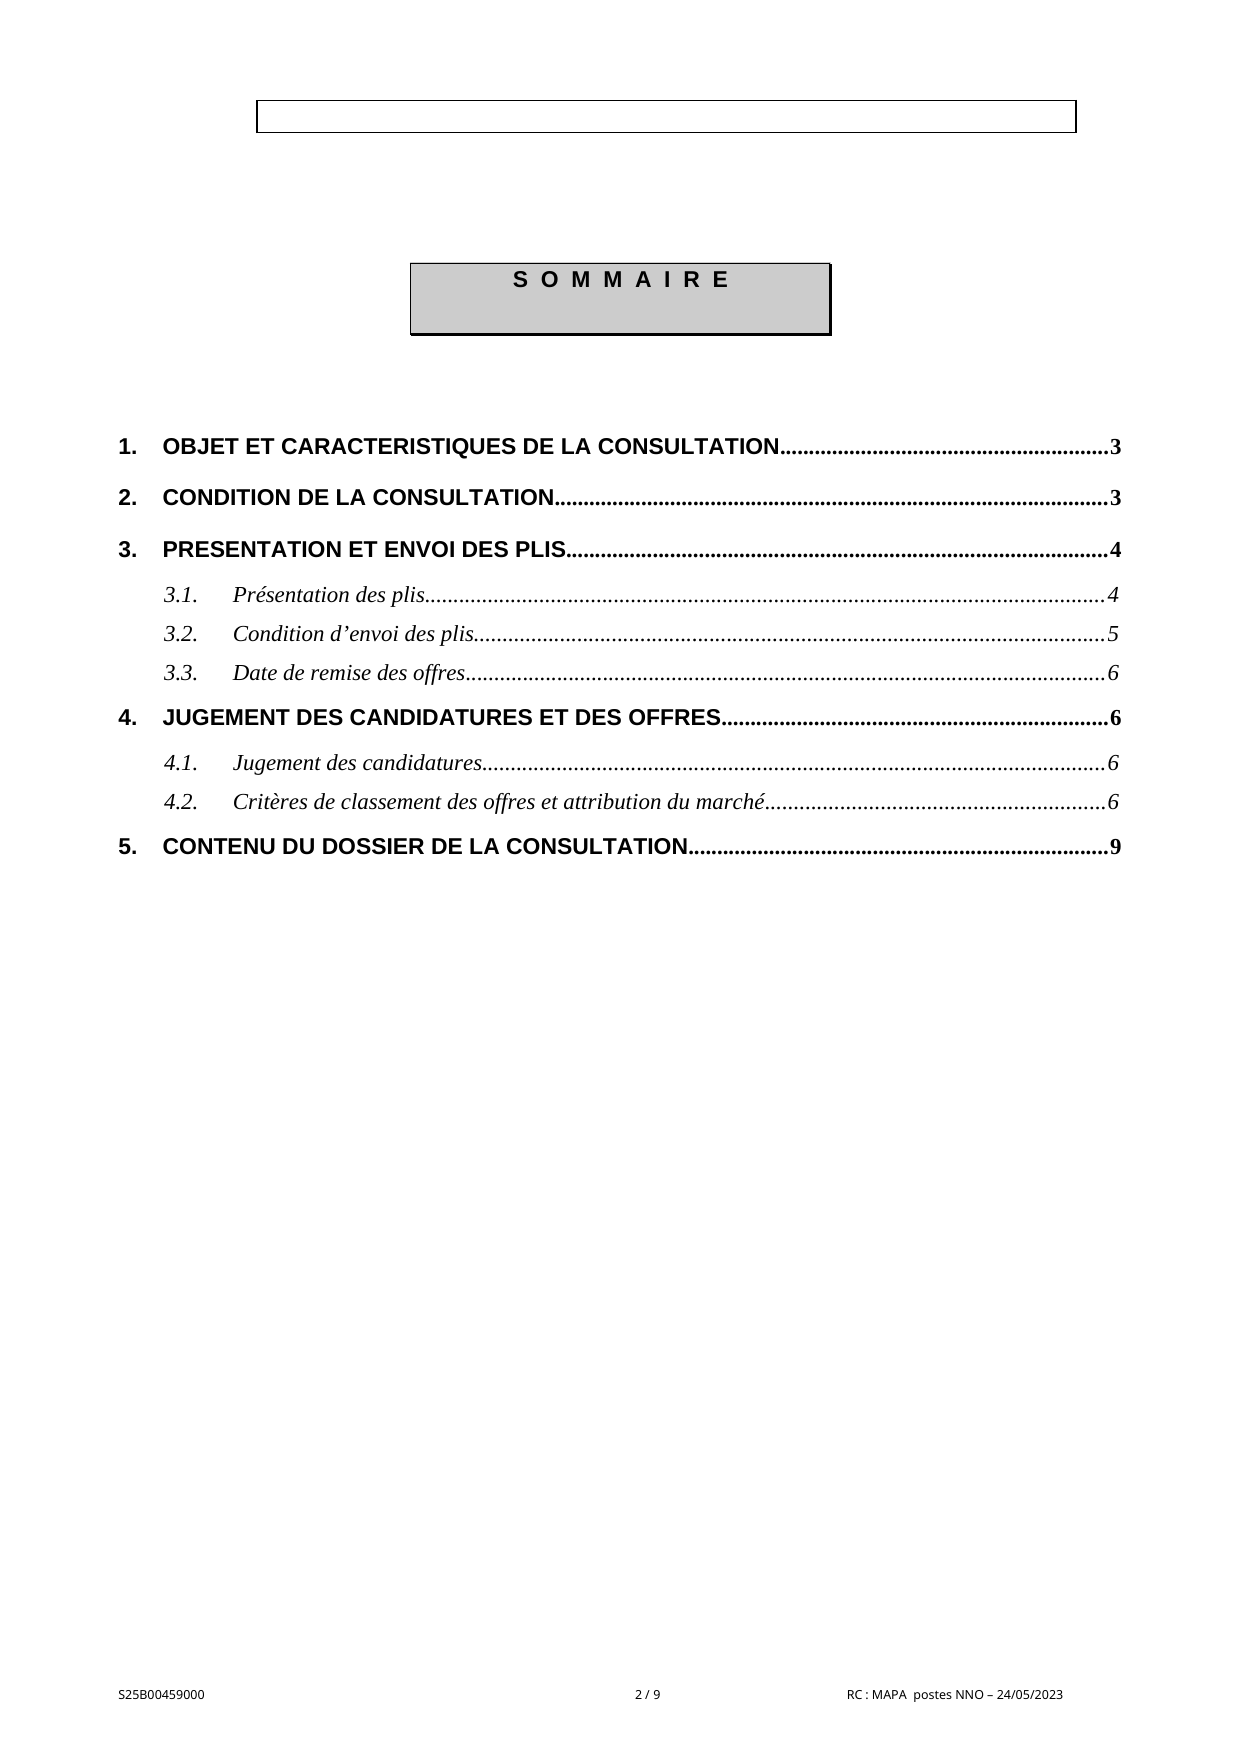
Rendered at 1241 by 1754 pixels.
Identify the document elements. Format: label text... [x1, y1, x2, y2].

text 3.2. Condition d’envoi des plis 5 [164, 620, 1122, 646]
text 4. jugement des CANDIDATURES ET DES OFFRES 6 [118, 704, 1122, 730]
text 2. condition de la consultation 3 [118, 484, 1122, 511]
text S O M M A I R E [411, 264, 829, 292]
text 4.2. Critères de classement des offres et attribution du marché 6 [164, 788, 1122, 814]
text 1. oBJET ET CARACTERISTIQUES DE LA CONSULTATION 3 [118, 433, 1122, 459]
text 3.3. Date de remise des offres 6 [164, 659, 1122, 685]
text 3.1. Présentation des plis 4 [164, 581, 1122, 607]
text 4.1. Jugement des candidatures 6 [164, 749, 1122, 775]
text 3. presentation et envoi des PLIS 4 [118, 536, 1122, 562]
text 5. contenu du dossier de la consultation 9 [118, 833, 1122, 859]
